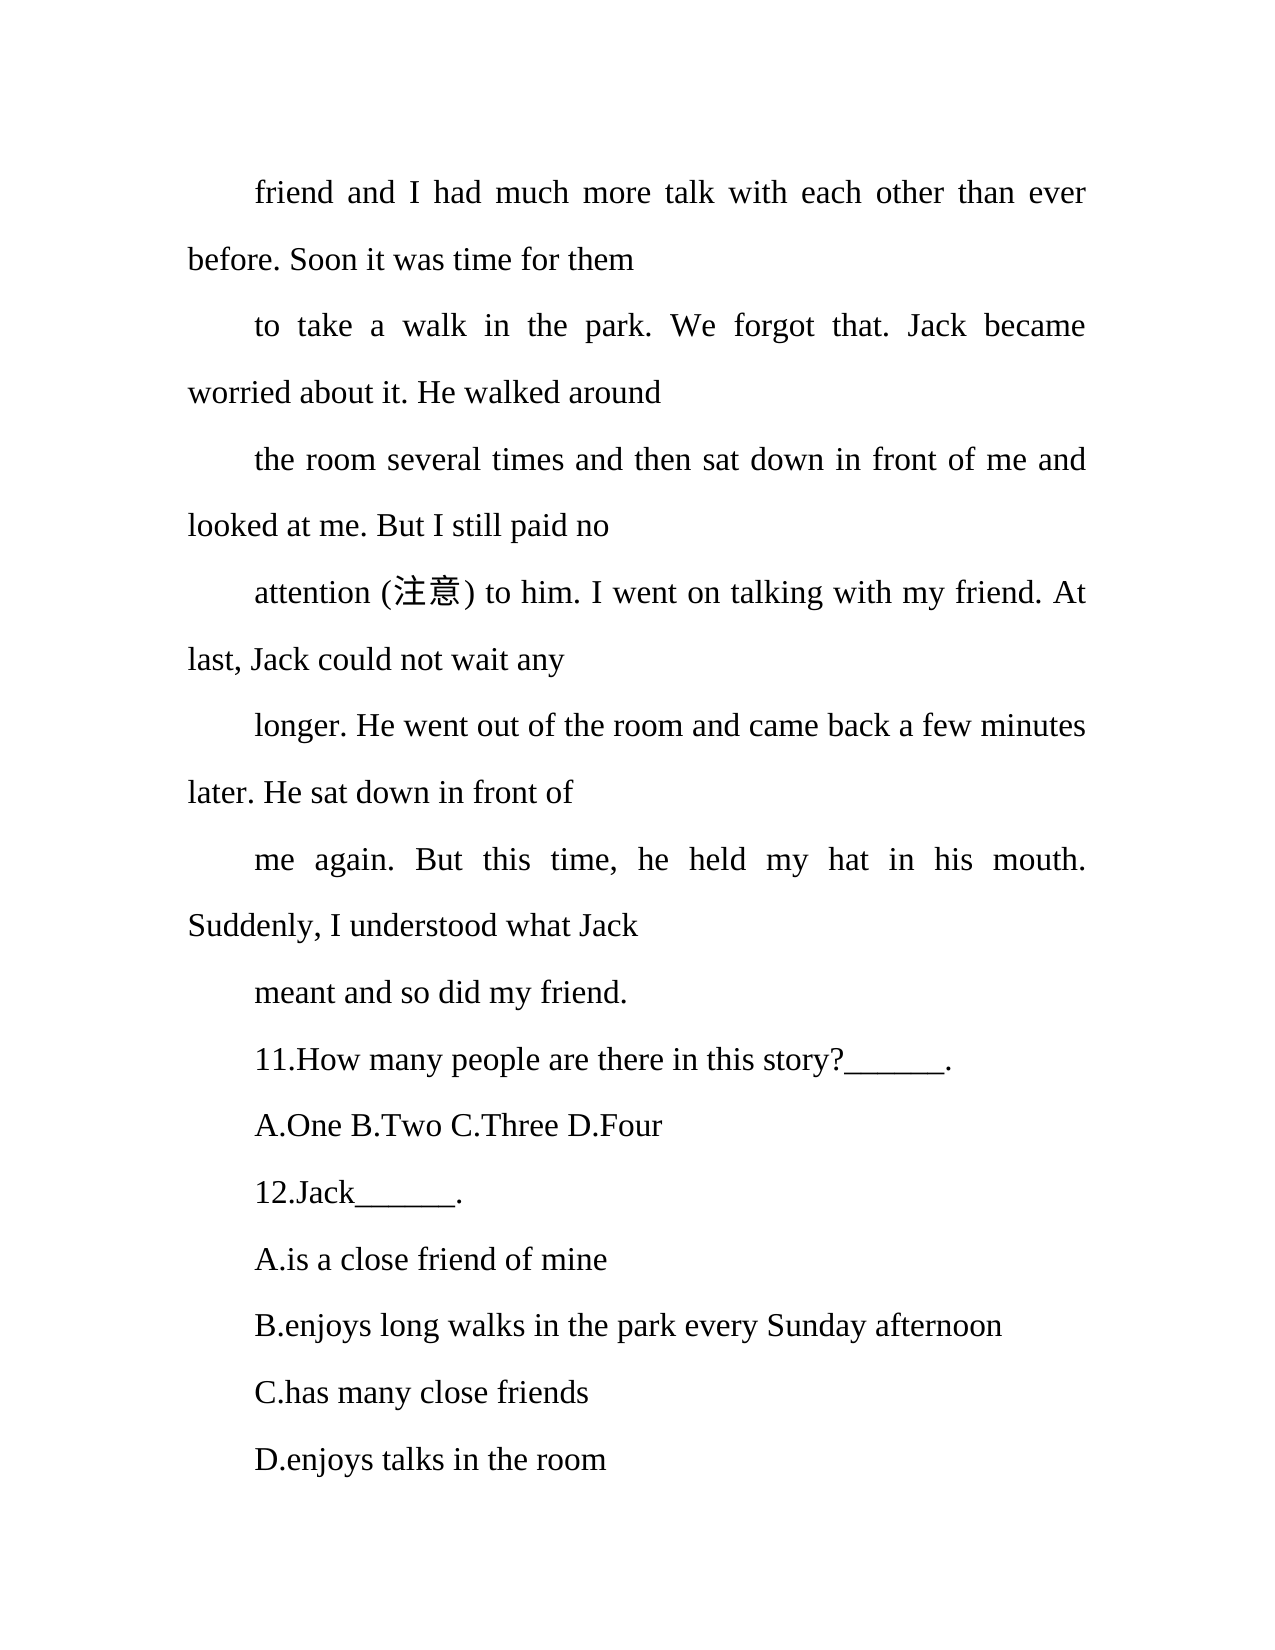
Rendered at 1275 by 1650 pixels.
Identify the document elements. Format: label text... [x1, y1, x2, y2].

text friend and I had much more talk with each other than ever before. Soon it was time for them [187, 150, 1087, 283]
text the room several times and then sat down in front of me and looked at me. But I still paid no [187, 417, 1087, 550]
text A.One B.Two C.Three D.Four [187, 1083, 1087, 1150]
text to take a walk in the park. We forgot that. Jack became worried about it. He walked around [187, 283, 1087, 417]
text me again. But this time, he held my hat in his mouth. Suddenly, I understood what Jack [187, 817, 1087, 950]
text D.enjoys talks in the room [187, 1417, 1087, 1483]
text longer. He went out of the room and came back a few minutes later. He sat down in front of [187, 683, 1087, 817]
text attention (注意) to him. I went on talking with my friend. At last, Jack could not wait any [187, 550, 1087, 683]
text A.is a close friend of mine [187, 1217, 1087, 1283]
text 11.How many people are there in this story?______. [187, 1017, 1087, 1083]
text meant and so did my friend. [187, 950, 1087, 1017]
text 12.Jack______. [187, 1150, 1087, 1217]
text C.has many close friends [187, 1350, 1087, 1417]
text B.enjoys long walks in the park every Sunday afternoon [187, 1283, 1087, 1350]
